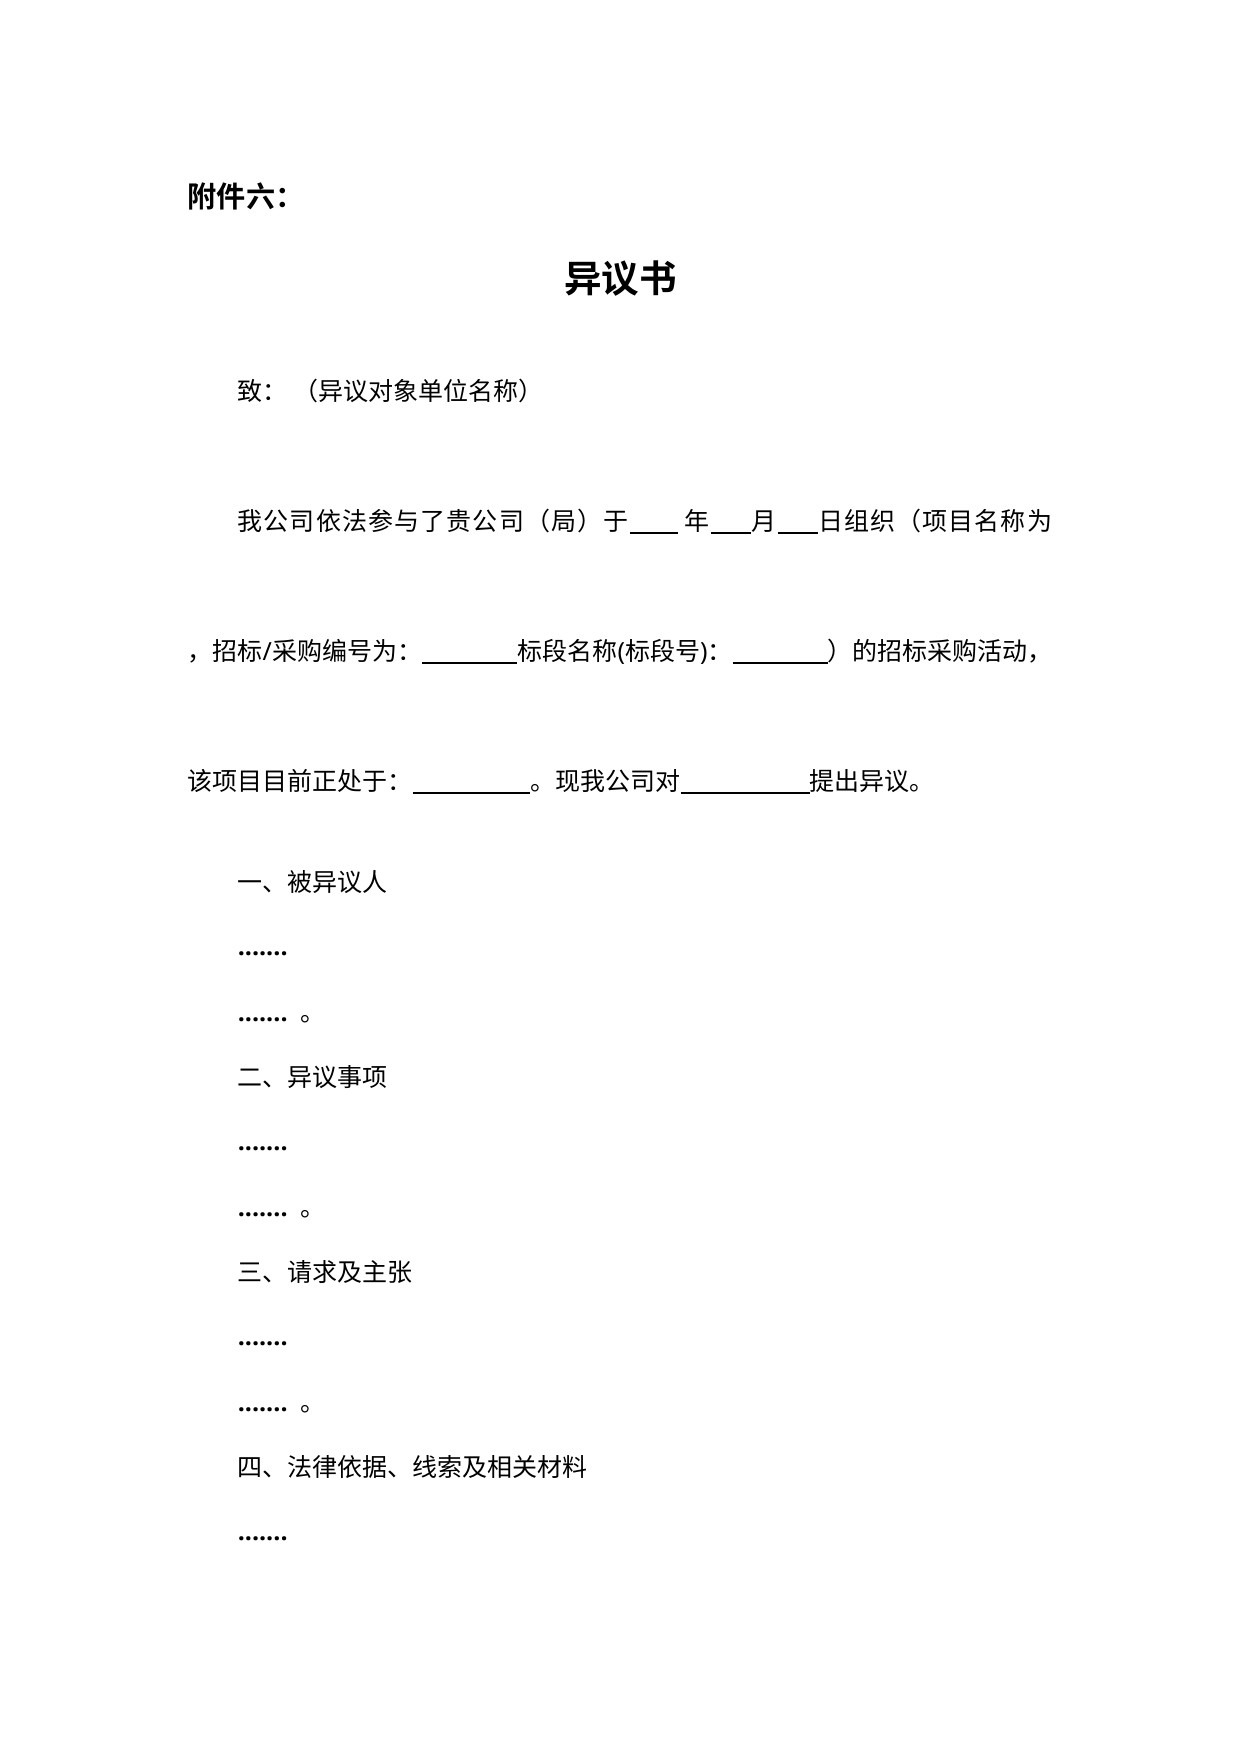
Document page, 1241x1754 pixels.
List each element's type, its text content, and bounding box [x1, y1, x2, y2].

text ....... 。 [187, 1368, 1053, 1433]
text 四、法律依据、线索及相关材料 [187, 1433, 1053, 1498]
text ....... [187, 1303, 1053, 1368]
text 二、异议事项 [187, 1043, 1053, 1108]
text ....... [187, 913, 1053, 978]
text 致： （异议对象单位名称） [187, 357, 1053, 422]
text ....... 。 [187, 978, 1053, 1043]
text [187, 162, 1053, 227]
list 异议书 [187, 243, 1053, 308]
text 三、请求及主张 [187, 1238, 1053, 1303]
text ....... [187, 1498, 1053, 1563]
text ....... [187, 1108, 1053, 1173]
text 一、被异议人 [187, 848, 1053, 913]
text ....... 。 [187, 1173, 1053, 1238]
text 我公司依法参与了贵公司（局）于 年 月 日组织（项目名称为 ，招标/采购编号为： 标段名称(标段号)： ）的招标采购活动，该项目目前正处于： 。现我公司对 提出异议。 [187, 487, 1053, 812]
